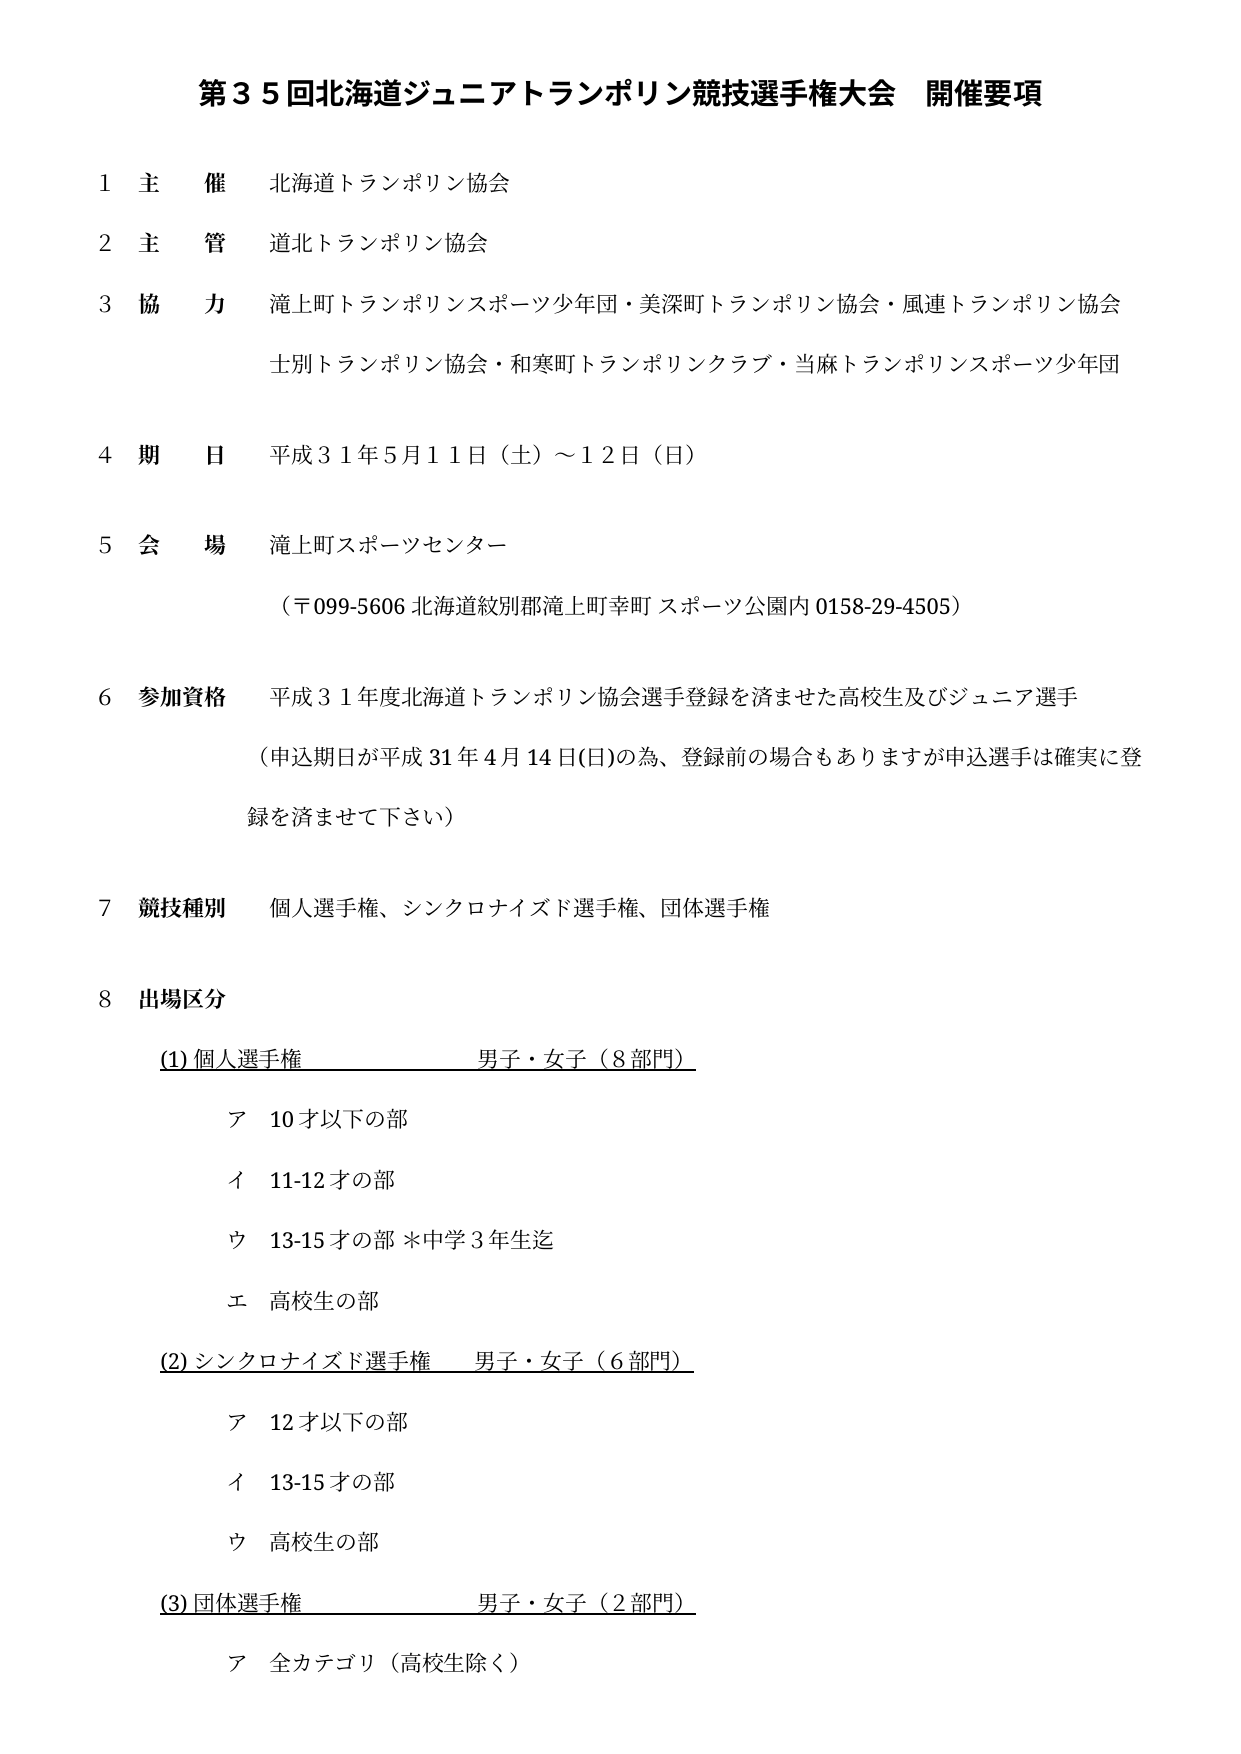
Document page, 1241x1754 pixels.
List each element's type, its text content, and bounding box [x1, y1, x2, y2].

text (1) 個人選手権 男子・女子（８部門） [94, 1028, 1146, 1088]
text ６ 参加資格 平成３１年度トランポリン協会選手登録を済ませた高校生及びジュニア選手 [94, 665, 1146, 726]
text （申込期日が平成31年4月14日(日)の為、登録前の場合もありますが申込選手は確実に登録を済ませて下さい） [248, 726, 1146, 847]
text 士別トランポリン協会・和寒町トランポリンクラブ・当麻トランポリンスポーツ少年団 [94, 333, 1146, 393]
text イ 11-12才の部 [94, 1149, 1146, 1209]
text （〒099-5606 北海道紋別郡滝上町幸町 スポーツ公園内 0158-29-4505） [94, 575, 1146, 635]
text 第３５回ジュニアトランポリン競技選手権大会 開催要項 [94, 61, 1146, 122]
text イ 13-15才の部 [94, 1451, 1146, 1511]
text ５ 会 場 滝上町スポーツセンター [94, 514, 1146, 575]
text ２ 主 管 道北トランポリン協会 [94, 212, 1146, 273]
text ４ 期 日 平成３１年５月１１日（土）～１２日（日） [94, 424, 1146, 484]
text ウ 13-15才の部 ＊中学３年生迄 [94, 1209, 1146, 1269]
text ３ 協 力 滝上町トランポリンスポーツ少年団・美深町トランポリン協会・風連トランポリン協会 [94, 273, 1146, 333]
text １ 主 催 トランポリン協会 [94, 152, 1146, 212]
text ウ 高校生の部 [94, 1511, 1146, 1572]
text (3) 団体選手権 男子・女子（２部門） [94, 1572, 1146, 1632]
text ア 全カテゴリ（高校生除く） [94, 1632, 1146, 1692]
text (2) シンクロナイズド選手権 男子・女子（６部門） [94, 1330, 1146, 1390]
text ８ 出場区分 [94, 967, 1146, 1028]
text エ 高校生の部 [94, 1269, 1146, 1330]
text ７ 競技種別 個人選手権、シンクロナイズド選手権、団体選手権 [94, 877, 1146, 937]
text ア 12才以下の部 [94, 1390, 1146, 1451]
text ア 10才以下の部 [94, 1088, 1146, 1149]
